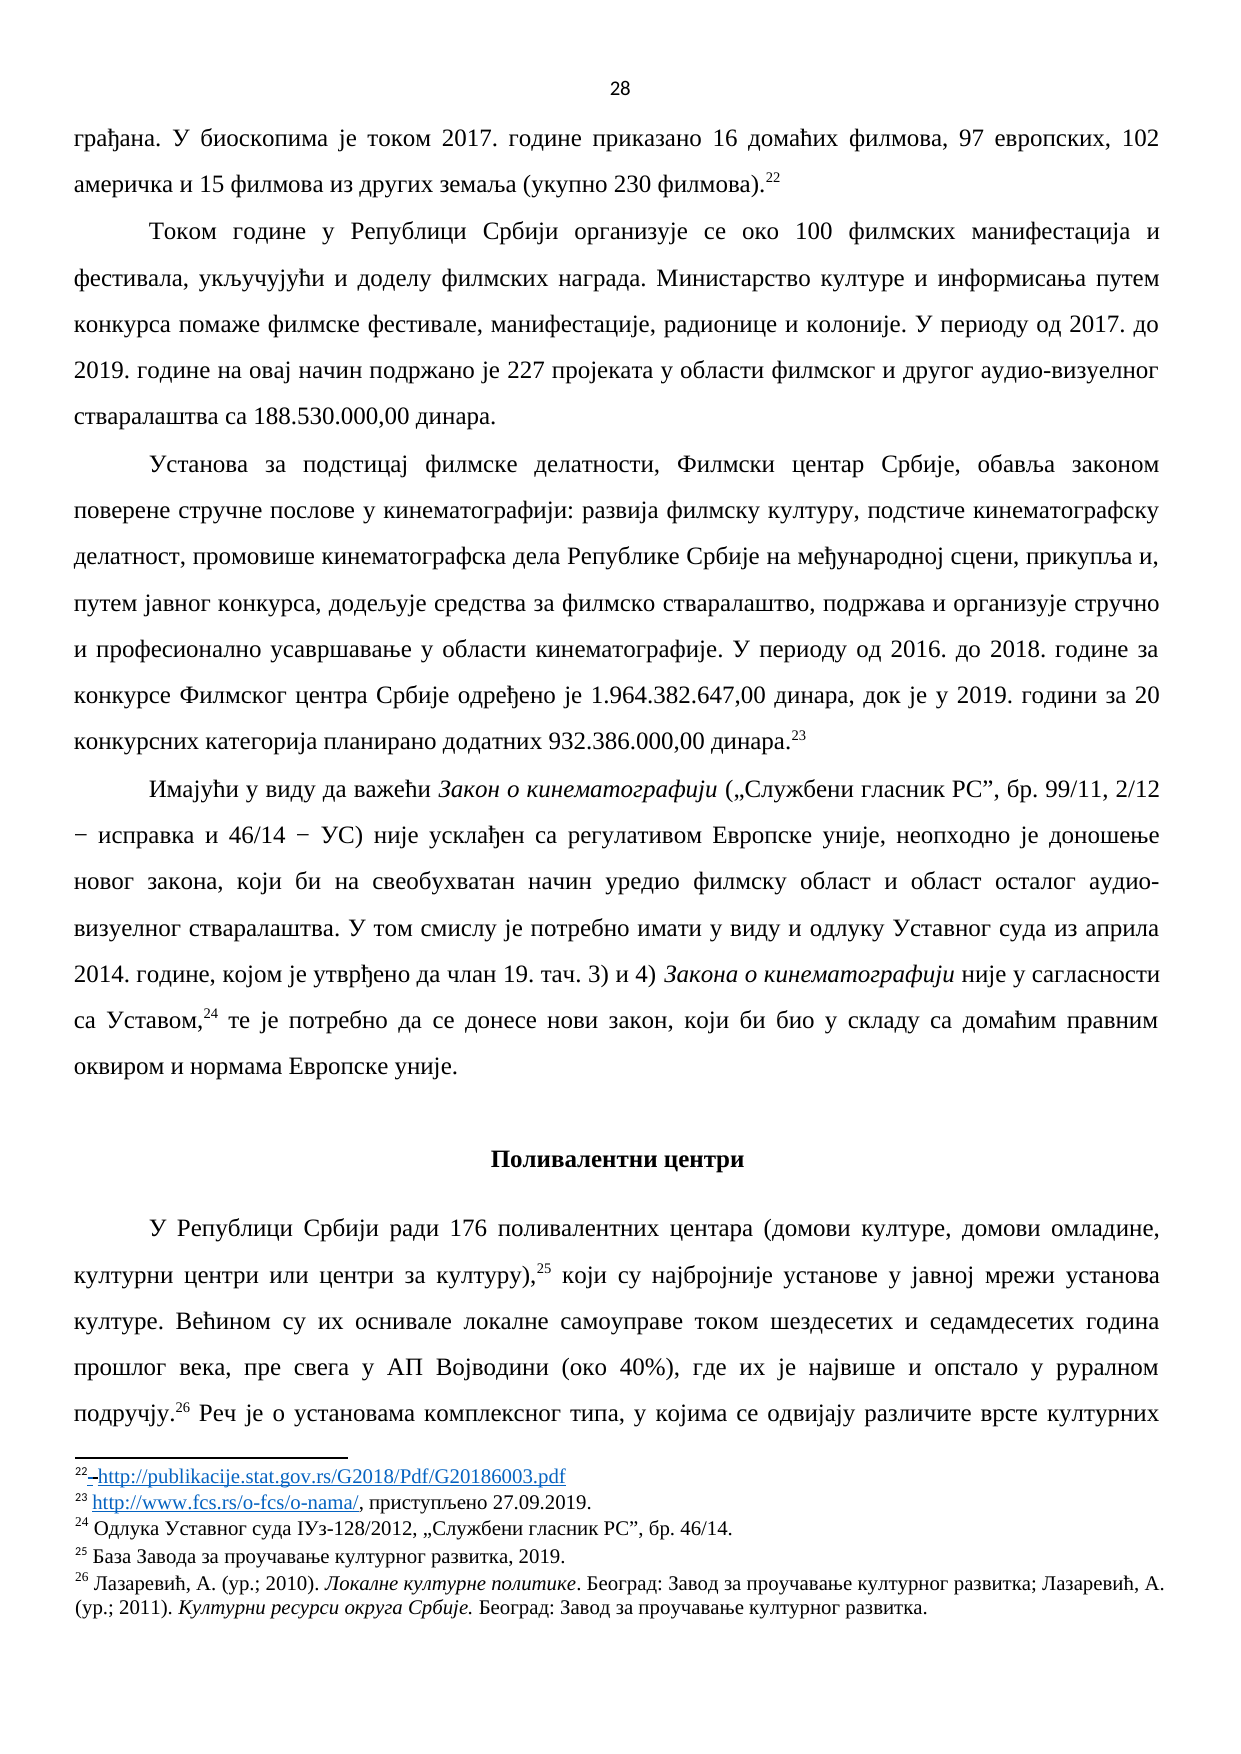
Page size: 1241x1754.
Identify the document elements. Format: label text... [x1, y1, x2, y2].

text Установа за подстицај филмске делатности, Филмски центар Србије, обавља законом поверене стручне послове у кинематографији: развија филмску културу, подстиче кинематографску делатност, промовише кинематографска дела Републике Србије на међународној сцени, прикупља и, путем јавног конкурса, додељује средства за филмско стваралаштво, подржава и организује стручно и професионално усавршавање у области кинематографије. У периоду од 2016. до 2018. године за конкурсе Филмског центра Србије одређено је 1.964.382.647,00 динара, док је у 2019. години за 20 конкурсних категорија планирано додатних 932.386.000,00 динара. [73, 449, 1161, 755]
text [73, 1213, 1161, 1427]
text Током године у Републици Србији организује се око 100 филмских манифестација и фестивала, укључујући и доделу филмских награда. Министарство културе и информисања путем конкурса помаже филмске фестивале, манифестације, радионице и колоније. У периоду од 2017. до 2019. године на овај начин подржано је 227 пројеката у области филмског и другог аудио-визуелног стваралаштва са 188.530.000,00 динара. [73, 216, 1161, 430]
text Имајући у виду да важећи Закон о кинематографији („Службени гласник РС”, бр. 99/11, 2/12 − исправка и 46/14 − УС) није усклађен са регулативом Европске уније, неопходно је доношење новог закона, који би на свеобухватан начин уредио филмску област и област осталог аудио-визуелног стваралаштва. У том смислу је потребно имати у виду и одлуку Уставног суда из априла 2014. године, којом је утврђено да члан 19. тач. 3) и 4) Закона о кинематографији није у сагласности са Уставом, те је потребно да се донесе нови закон, који би био у складу са домаћим правним оквиром и нормама Европске уније. [73, 774, 1161, 1080]
text Поливалентни центри [75, 1144, 1160, 1173]
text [73, 123, 1161, 198]
